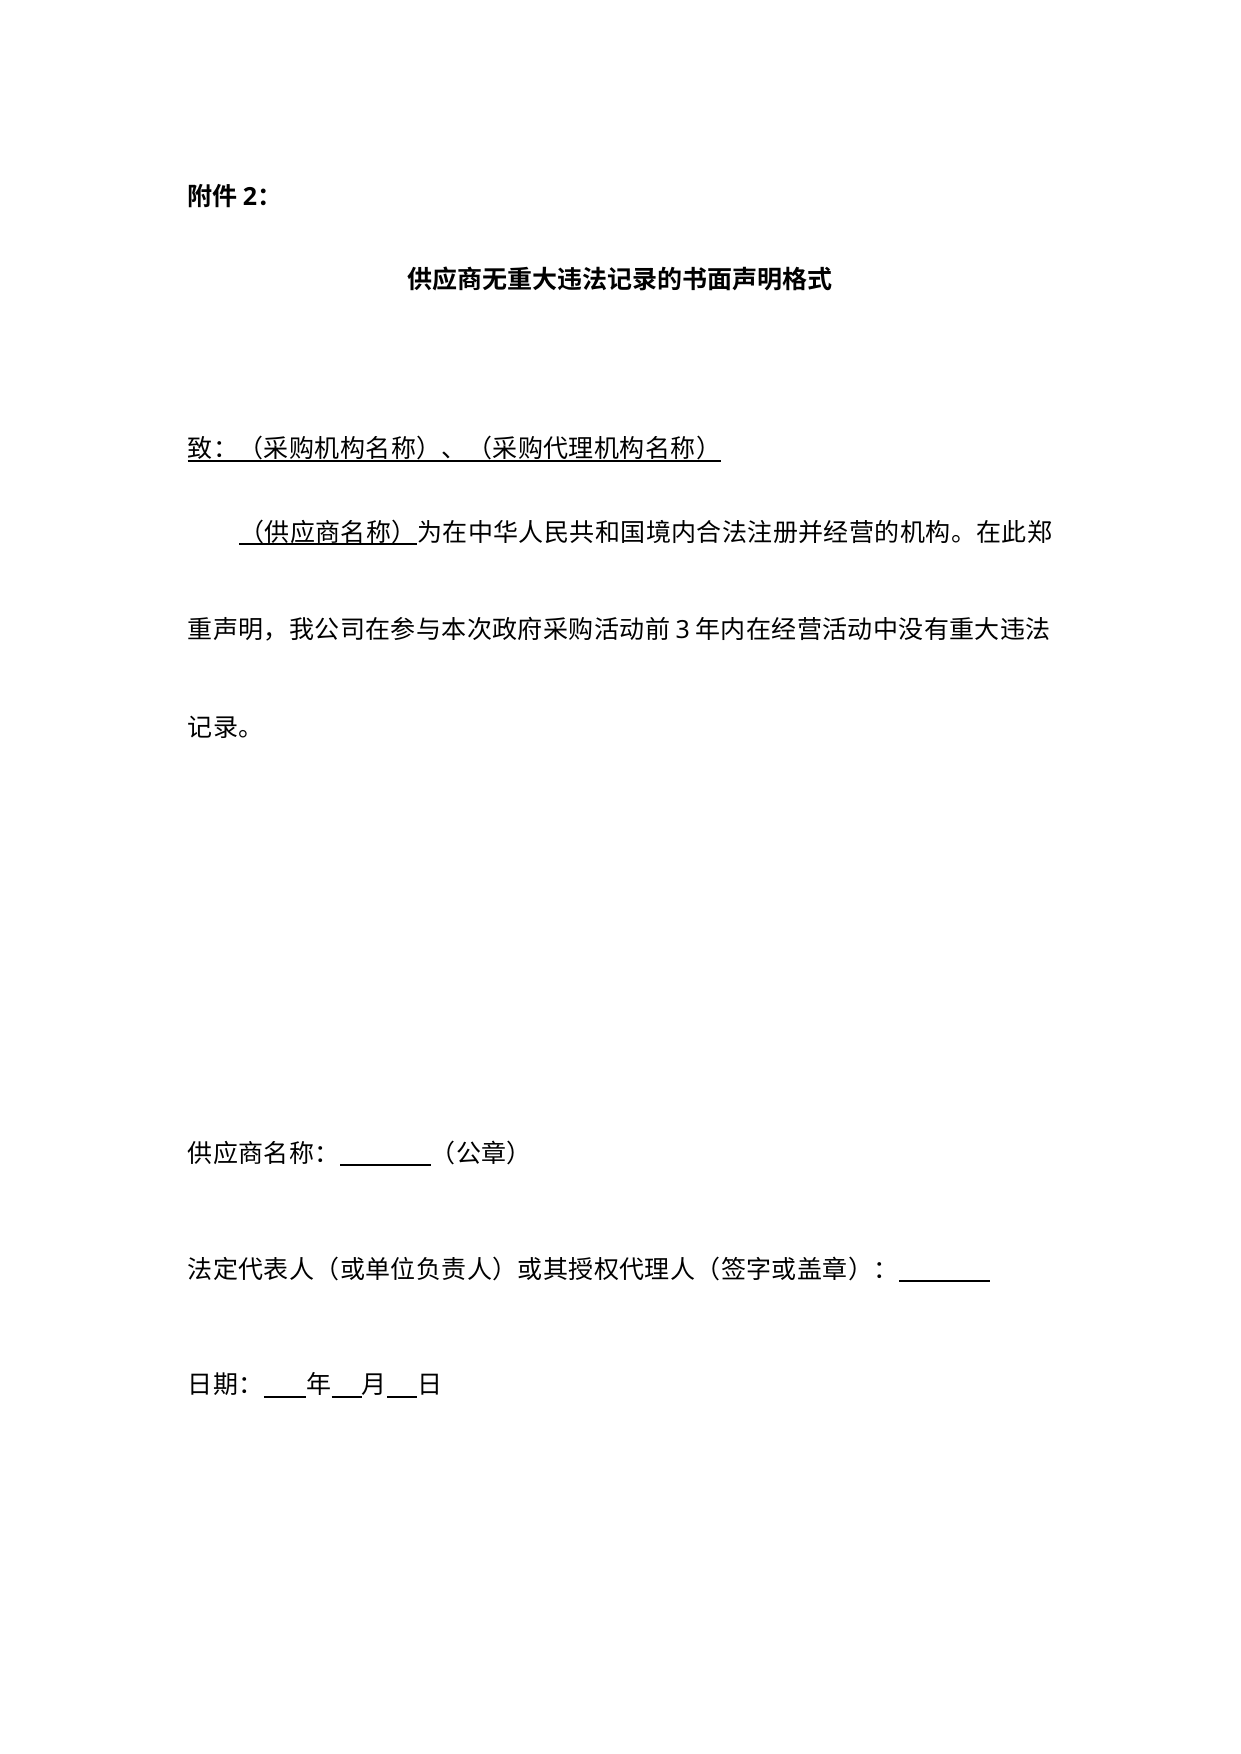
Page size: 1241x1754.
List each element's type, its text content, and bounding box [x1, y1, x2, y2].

text 日期： 年 月 日 [187, 1350, 1053, 1415]
text 法定代表人（或单位负责人）或其授权代理人（签字或盖章）： [187, 1235, 1053, 1300]
text （供应商名称）为在中华人民共和国境内合法注册并经营的机构。在此郑重声明，我公司在参与本次政府采购活动前3年内在经营活动中没有重大违法记录。 [187, 498, 1053, 758]
text 供应商无重大违法记录的书面声明格式 [188, 245, 1053, 310]
text 供应商名称： （公章） [187, 1119, 1053, 1184]
text 致：（采购机构名称）、（采购代理机构名称） [187, 414, 1053, 479]
text 附件2： [188, 162, 1053, 227]
